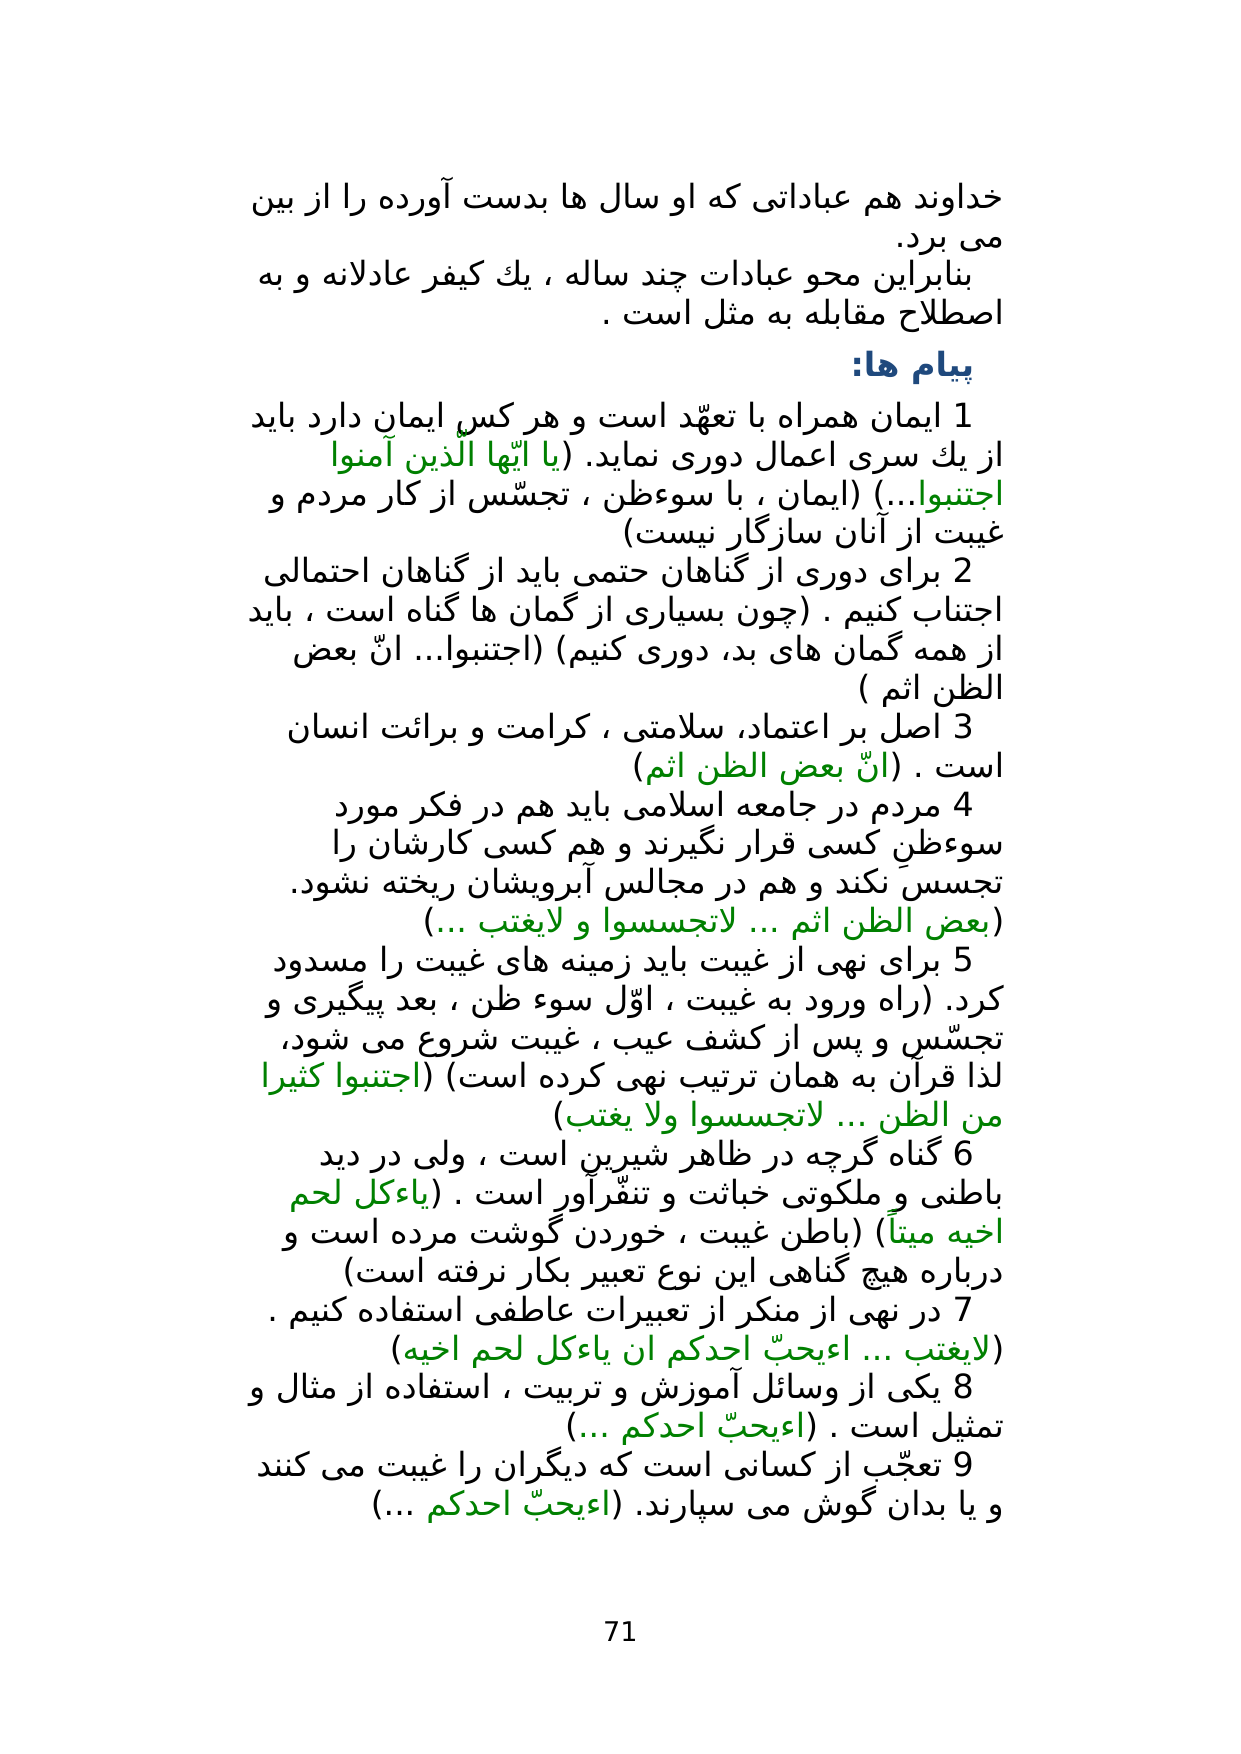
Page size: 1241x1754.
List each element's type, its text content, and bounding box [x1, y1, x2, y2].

text 3 اصل بر اعتماد، سلامتى ، كرامت و برائت انسان است . (انّ بعض الظن اثم) [236, 707, 1004, 785]
text 6 گناه گرچه در ظاهر شيرين است ، ولى در ديد باطنى و ملكوتى خباثت و تنفّرآور است . (ياءكل لحم اخيه ميتاً) (باطن غيبت ، خوردن گوشت مرده است و درباره هيچ گناهى اين نوع تعبير بكار نرفته است) [236, 1135, 1004, 1290]
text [236, 177, 1004, 255]
text بنابراين محو عبادات چند ساله ، يك كيفر عادلانه و به اصطلاح مقابله به مثل است . [236, 255, 1004, 333]
text 4 مردم در جامعه اسلامى بايد هم در فكر مورد سوءظنِ كسى قرار نگيرند و هم كسى كارشان را تجسس نكند و هم در مجالس آبرويشان ريخته نشود. (بعض الظن اثم ... لاتجسسوا و لايغتب ...) [236, 785, 1004, 940]
text 1 ايمان همراه با تعهّد است و هر كس ايمان دارد بايد از يك سرى اعمال دورى نمايد. (يا ايّها الّذين آمنوا اجتنبوا...) (ايمان ، با سوءظن ، تجسّس از كار مردم و غيبت از آنان سازگار نيست) [236, 396, 1004, 552]
subtitle پيام ها: [236, 345, 1004, 384]
text 5 براى نهى از غيبت بايد زمينه هاى غيبت را مسدود كرد. (راه ورود به غيبت ، اوّل سوء ظن ، بعد پيگيرى و تجسّس و پس از كشف عيب ، غيبت شروع مى شود، لذا قرآن به همان ترتيب نهى كرده است) (اجتنبوا كثيرا من الظن ... لاتجسسوا ولا يغتب) [236, 940, 1004, 1135]
text 9 تعجّب از كسانى است كه ديگران را غيبت مى كنند و يا بدان گوش مى سپارند. (اءيحبّ احدكم ...) [236, 1446, 1004, 1523]
text 7 در نهى از منكر از تعبيرات عاطفى استفاده كنيم . (لايغتب ... اءيحبّ احدكم ان ياءكل لحم اخيه) [236, 1290, 1004, 1368]
text 2 براى دورى از گناهان حتمى بايد از گناهان احتمالى اجتناب كنيم . (چون بسيارى از گمان ها گناه است ، بايد از همه گمان هاى بد، دورى كنيم) (اجتنبوا... انّ بعض الظن اثم ) [236, 552, 1004, 707]
text 8 يكى از وسائل آموزش و تربيت ، استفاده از مثال و تمثيل است . (اءيحبّ احدكم ...) [236, 1368, 1004, 1446]
